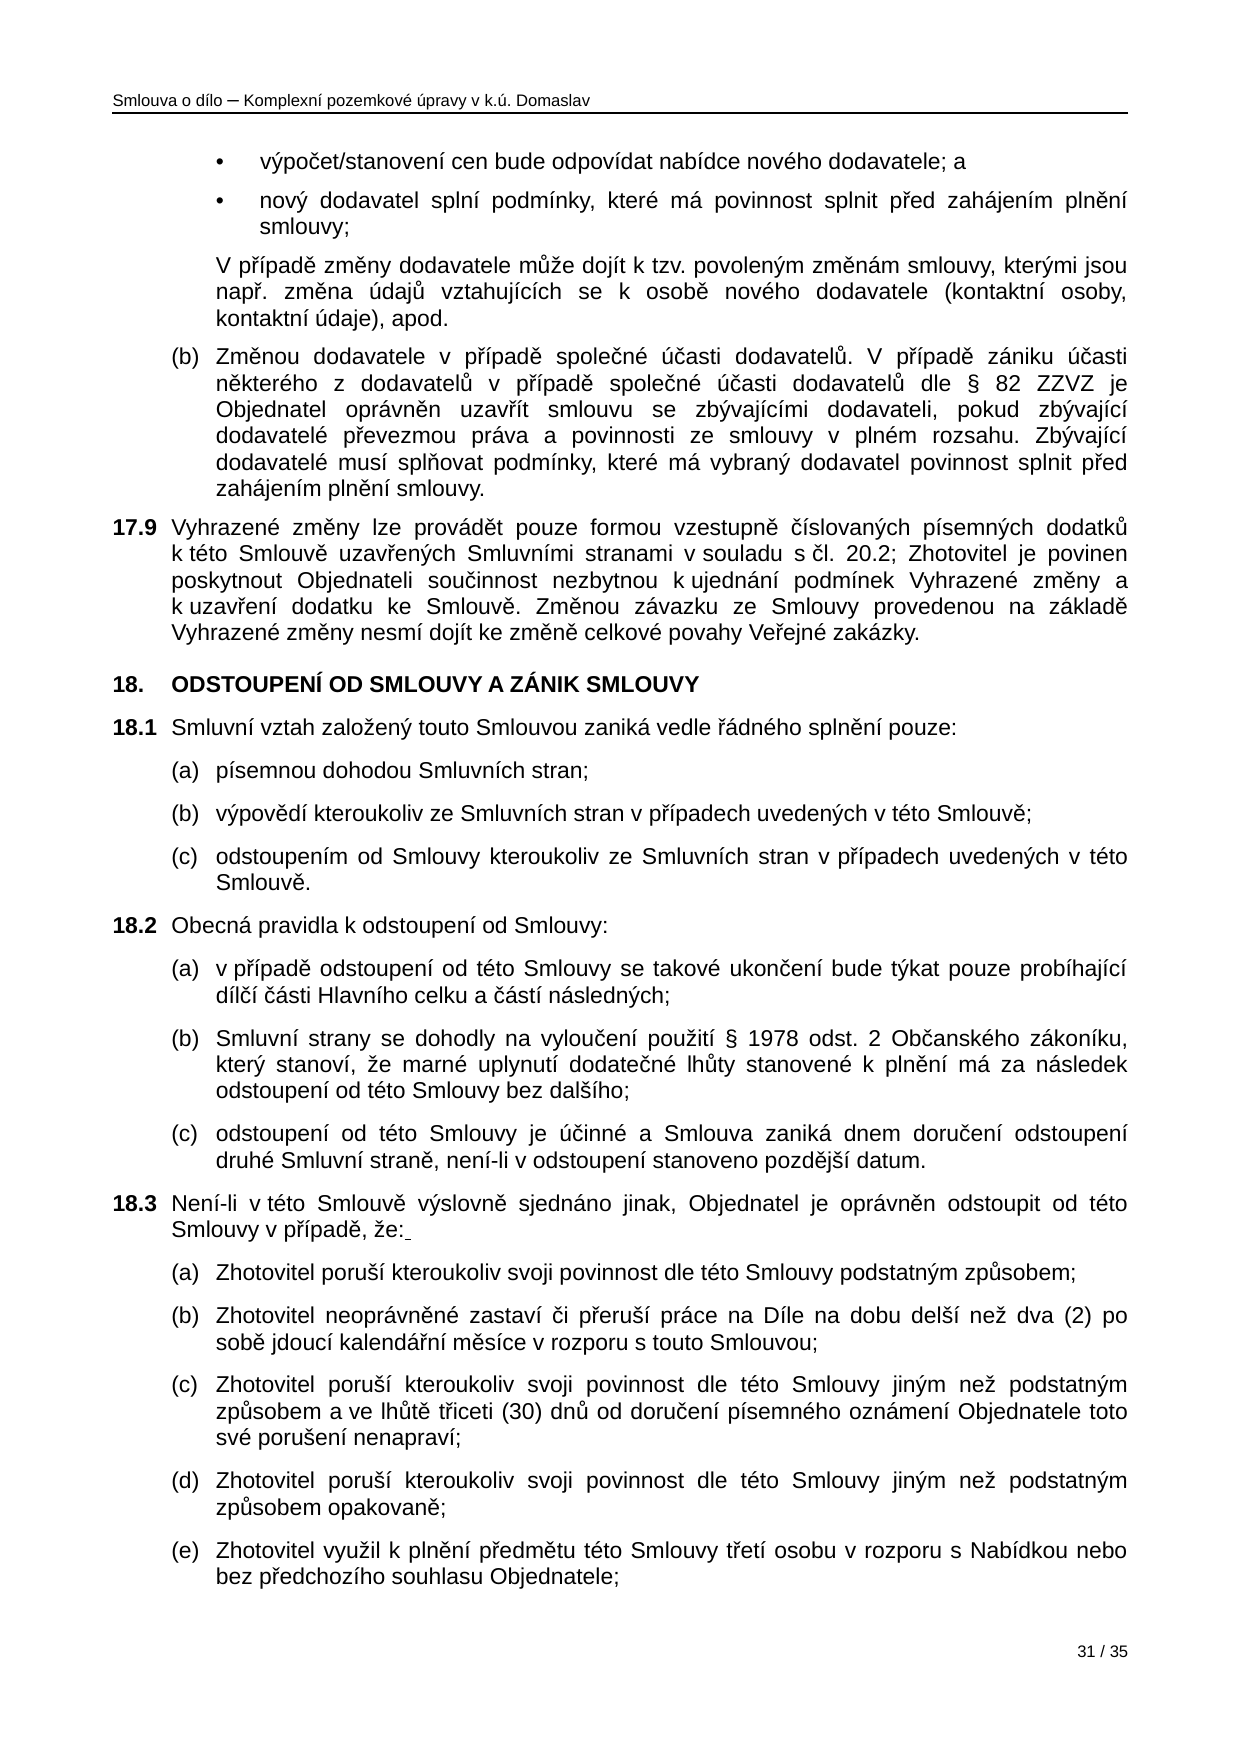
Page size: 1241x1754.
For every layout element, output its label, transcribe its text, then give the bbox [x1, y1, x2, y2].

list Zhotovitel neoprávněné zastaví či přeruší práce na Díle na dobu delší než dva (2) po sobě jdoucí kalendářní měsíce v rozporu s touto Smlouvou; [171, 1302, 1128, 1355]
list Změnou dodavatele v případě společné účasti dodavatelů. V případě zániku účasti některého z dodavatelů v případě společné účasti dodavatelů dle § 82 ZZVZ je Objednatel oprávněn uzavřít smlouvu se zbývajícími dodavateli, pokud zbývající dodavatelé převezmou práva a povinnosti ze smlouvy v plném rozsahu. Zbývající dodavatelé musí splňovat podmínky, které má vybraný dodavatel povinnost splnit před zahájením plnění smlouvy. [171, 343, 1128, 501]
text Zhotovitel využil k plnění předmětu této Smlouvy třetí osobu v rozporu s Nabídkou nebo bez předchozího souhlasu Objednatele; [171, 1537, 1128, 1589]
text Zhotovitel poruší kteroukoliv svoji povinnost dle této Smlouvy jiným než podstatným způsobem opakovaně; [171, 1467, 1128, 1520]
text Zhotovitel poruší kteroukoliv svoji povinnost dle této Smlouvy jiným než podstatným způsobem a ve lhůtě třiceti (30) dnů od doručení písemného oznámení Objednatele toto své porušení nenapraví; [171, 1371, 1128, 1451]
text V případě změny dodavatele může dojít k tzv. povoleným změnám smlouvy, kterými jsou např. změna údajů vztahujících se k osobě nového dodavatele (kontaktní osoby, kontaktní údaje), apod. [216, 252, 1128, 331]
text Není-li v této Smlouvě výslovně sjednáno jinak, Objednatel je oprávněn odstoupit od této Smlouvy v případě, že: [112, 1190, 1128, 1242]
text • nový dodavatel splní podmínky, které má povinnost splnit před zahájením plnění smlouvy; [216, 187, 1128, 239]
list Zhotovitel poruší kteroukoliv svoji povinnost dle této Smlouvy podstatným způsobem; [171, 1259, 1128, 1285]
text • výpočet/stanovení cen bude odpovídat nabídce nového dodavatele; a [216, 148, 1128, 174]
text odstoupení od této Smlouvy je účinné a Smlouva zaniká dnem doručení odstoupení druhé Smluvní straně, není-li v odstoupení stanoveno pozdější datum. [171, 1120, 1128, 1173]
text Obecná pravidla k odstoupení od Smlouvy: [112, 912, 1128, 938]
text výpovědí kteroukoliv ze Smluvních stran v případech uvedených v této Smlouvě; [171, 800, 1128, 826]
text Vyhrazené změny lze provádět pouze formou vzestupně číslovaných písemných dodatků k této Smlouvě uzavřených Smluvními stranami v souladu s čl. 20.2; Zhotovitel je povinen poskytnout Objednateli součinnost nezbytnou k ujednání podmínek Vyhrazené změny a k uzavření dodatku ke Smlouvě. Změnou závazku ze Smlouvy provedenou na základě Vyhrazené změny nesmí dojít ke změně celkové povahy Veřejné zakázky. [112, 514, 1128, 646]
list v případě odstoupení od této Smlouvy se takové ukončení bude týkat pouze probíhající dílčí části Hlavního celku a částí následných; [171, 955, 1128, 1008]
text odstoupením od Smlouvy kteroukoliv ze Smluvních stran v případech uvedených v této Smlouvě. [171, 843, 1128, 896]
text ODSTOUPENÍ OD SMLOUVY a zánik smlouvy [112, 671, 1128, 697]
text Smluvní vztah založený touto Smlouvou zaniká vedle řádného splnění pouze: [112, 714, 1128, 740]
list písemnou dohodou Smluvních stran; [171, 757, 1128, 783]
text Smluvní strany se dohodly na vyloučení použití § 1978 odst. 2 Občanského zákoníku, který stanoví, že marné uplynutí dodatečné lhůty stanovené k plnění má za následek odstoupení od této Smlouvy bez dalšího; [171, 1024, 1128, 1104]
